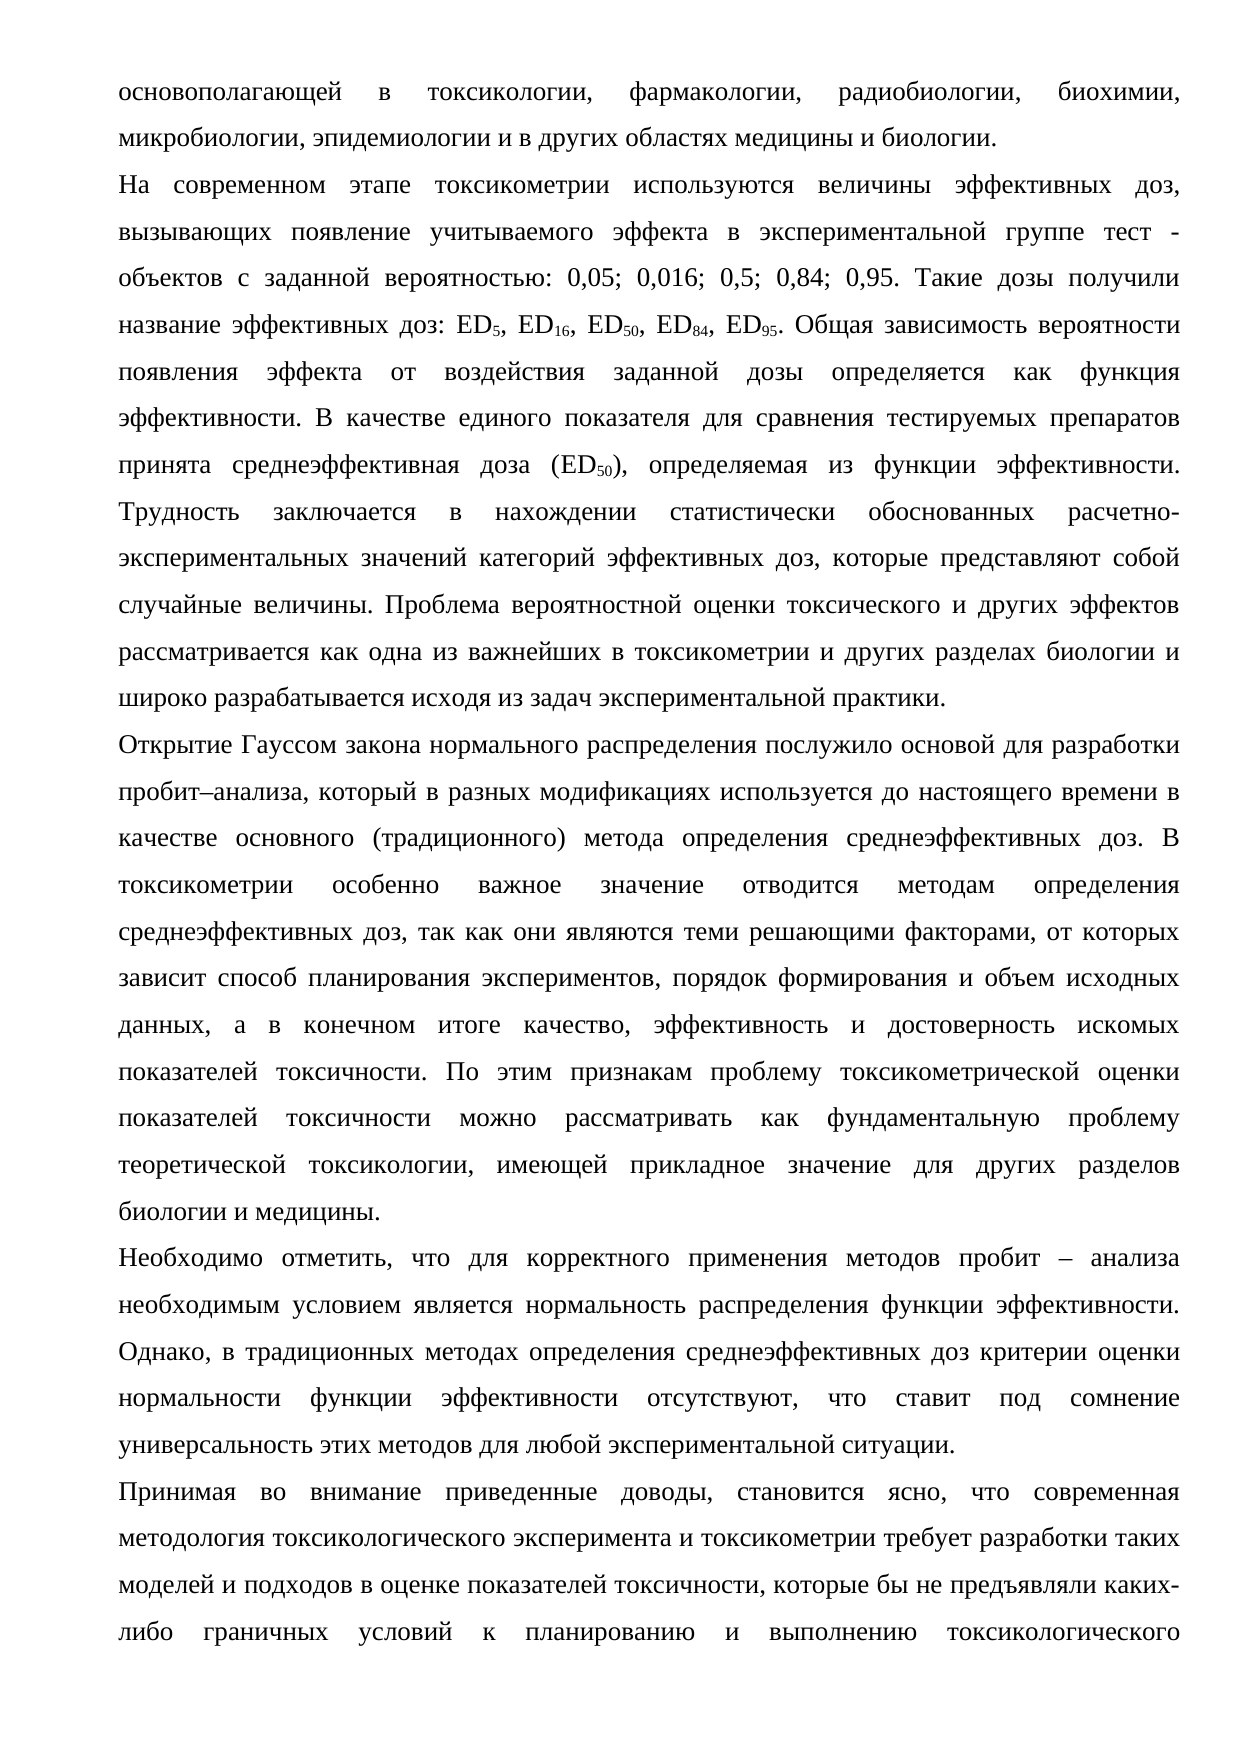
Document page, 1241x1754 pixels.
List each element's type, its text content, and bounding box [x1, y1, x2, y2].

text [118, 1475, 1181, 1646]
text На современном этапе токсикометрии используются величины эффективных доз, вызывающих появление учитываемого эффекта в экспериментальной группе тест - объектов с заданной вероятностью: 0,05; 0,016; 0,5; 0,84; 0,95. Такие дозы получили название эффективных доз: ED5, ED16, ED50, ED84, ED95. Общая зависимость вероятности появления эффекта от воздействия заданной дозы определяется как функция эффективности. В качестве единого показателя для сравнения тестируемых препаратов принята среднеэффективная доза (ED50), определяемая из функции эффективности. Трудность заключается в нахождении статистически обоснованных расчетно-экспериментальных значений категорий эффективных доз, которые представляют собой случайные величины. Проблема вероятностной оценки токсического и других эффектов рассматривается как одна из важнейших в токсикометрии и других разделах биологии и широко разрабатывается исходя из задач экспериментальной практики. [118, 168, 1181, 713]
text Открытие Гауссом закона нормального распределения послужило основой для разработки пробит–анализа, который в разных модификациях используется до настоящего времени в качестве основного (традиционного) метода определения среднеэффективных доз. В токсикометрии особенно важное значение отводится методам определения среднеэффективных доз, так как они являются теми решающими факторами, от которых зависит способ планирования экспериментов, порядок формирования и объем исходных данных, а в конечном итоге качество, эффективность и достоверность искомых показателей токсичности. По этим признакам проблему токсикометрической оценки показателей токсичности можно рассматривать как фундаментальную проблему теоретической токсикологии, имеющей прикладное значение для других разделов биологии и медицины. [118, 728, 1181, 1226]
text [118, 75, 1181, 153]
text Необходимо отметить, что для корректного применения методов пробит – анализа необходимым условием является нормальность распределения функции эффективности. Однако, в традиционных методах определения среднеэффективных доз критерии оценки нормальности функции эффективности отсутствуют, что ставит под сомнение универсальность этих методов для любой экспериментальной ситуации. [118, 1242, 1181, 1459]
